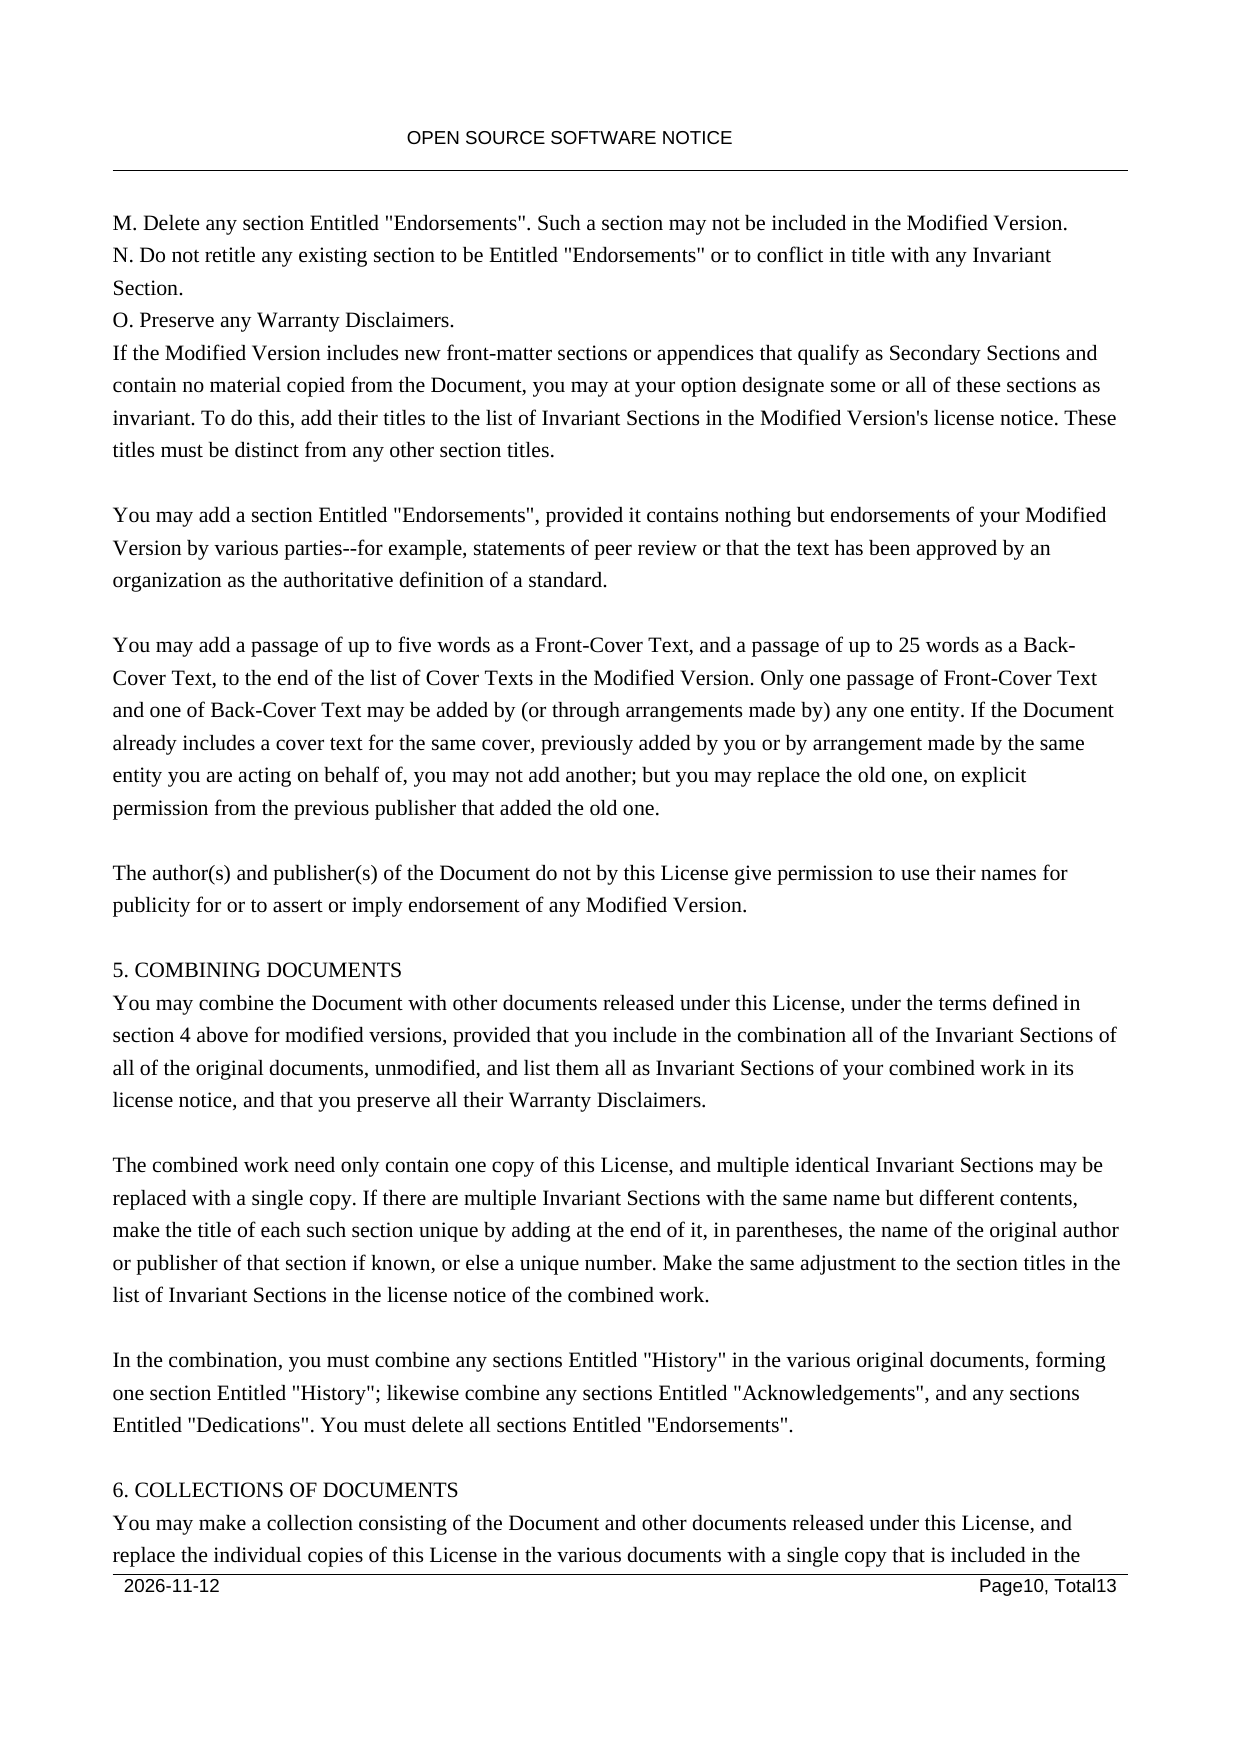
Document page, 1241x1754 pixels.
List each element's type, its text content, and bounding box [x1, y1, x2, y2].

text The combined work need only contain one copy of this License, and multiple identical Invariant Sections may be replaced with a single copy. If there are multiple Invariant Sections with the same name but different contents, make the title of each such section unique by adding at the end of it, in parentheses, the name of the original author or publisher of that section if known, or else a unique number. Make the same adjustment to the section titles in the list of Invariant Sections in the license notice of the combined work. [112, 1149, 1128, 1311]
text The author(s) and publisher(s) of the Document do not by this License give permission to use their names for publicity for or to assert or imply endorsement of any Modified Version. [112, 856, 1128, 921]
text You may add a section Entitled "Endorsements", provided it contains nothing but endorsements of your Modified Version by various parties--for example, statements of peer review or that the text has been approved by an organization as the authoritative definition of a standard. [112, 499, 1128, 596]
text You may add a passage of up to five words as a Front-Cover Text, and a passage of up to 25 words as a Back-Cover Text, to the end of the list of Cover Texts in the Modified Version. Only one passage of Front-Cover Text and one of Back-Cover Text may be added by (or through arrangements made by) any one entity. If the Document already includes a cover text for the same cover, previously added by you or by arrangement made by the same entity you are acting on behalf of, you may not add another; but you may replace the old one, on explicit permission from the previous publisher that added the old one. [112, 629, 1128, 824]
text N. Do not retitle any existing section to be Entitled "Endorsements" or to conflict in title with any Invariant Section. [112, 239, 1128, 304]
text 6. COLLECTIONS OF DOCUMENTS [112, 1474, 1128, 1506]
text O. Preserve any Warranty Disclaimers. [112, 304, 1128, 336]
text If the Modified Version includes new front-matter sections or appendices that qualify as Secondary Sections and contain no material copied from the Document, you may at your option designate some or all of these sections as invariant. To do this, add their titles to the list of Invariant Sections in the Modified Version's license notice. These titles must be distinct from any other section titles. [112, 336, 1128, 466]
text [112, 1506, 1128, 1571]
text 5. COMBINING DOCUMENTS [112, 954, 1128, 986]
text You may combine the Document with other documents released under this License, under the terms defined in section 4 above for modified versions, provided that you include in the combination all of the Invariant Sections of all of the original documents, unmodified, and list them all as Invariant Sections of your combined work in its license notice, and that you preserve all their Warranty Disclaimers. [112, 986, 1128, 1116]
text M. Delete any section Entitled "Endorsements". Such a section may not be included in the Modified Version. [112, 206, 1128, 239]
text In the combination, you must combine any sections Entitled "History" in the various original documents, forming one section Entitled "History"; likewise combine any sections Entitled "Acknowledgements", and any sections Entitled "Dedications". You must delete all sections Entitled "Endorsements". [112, 1344, 1128, 1441]
